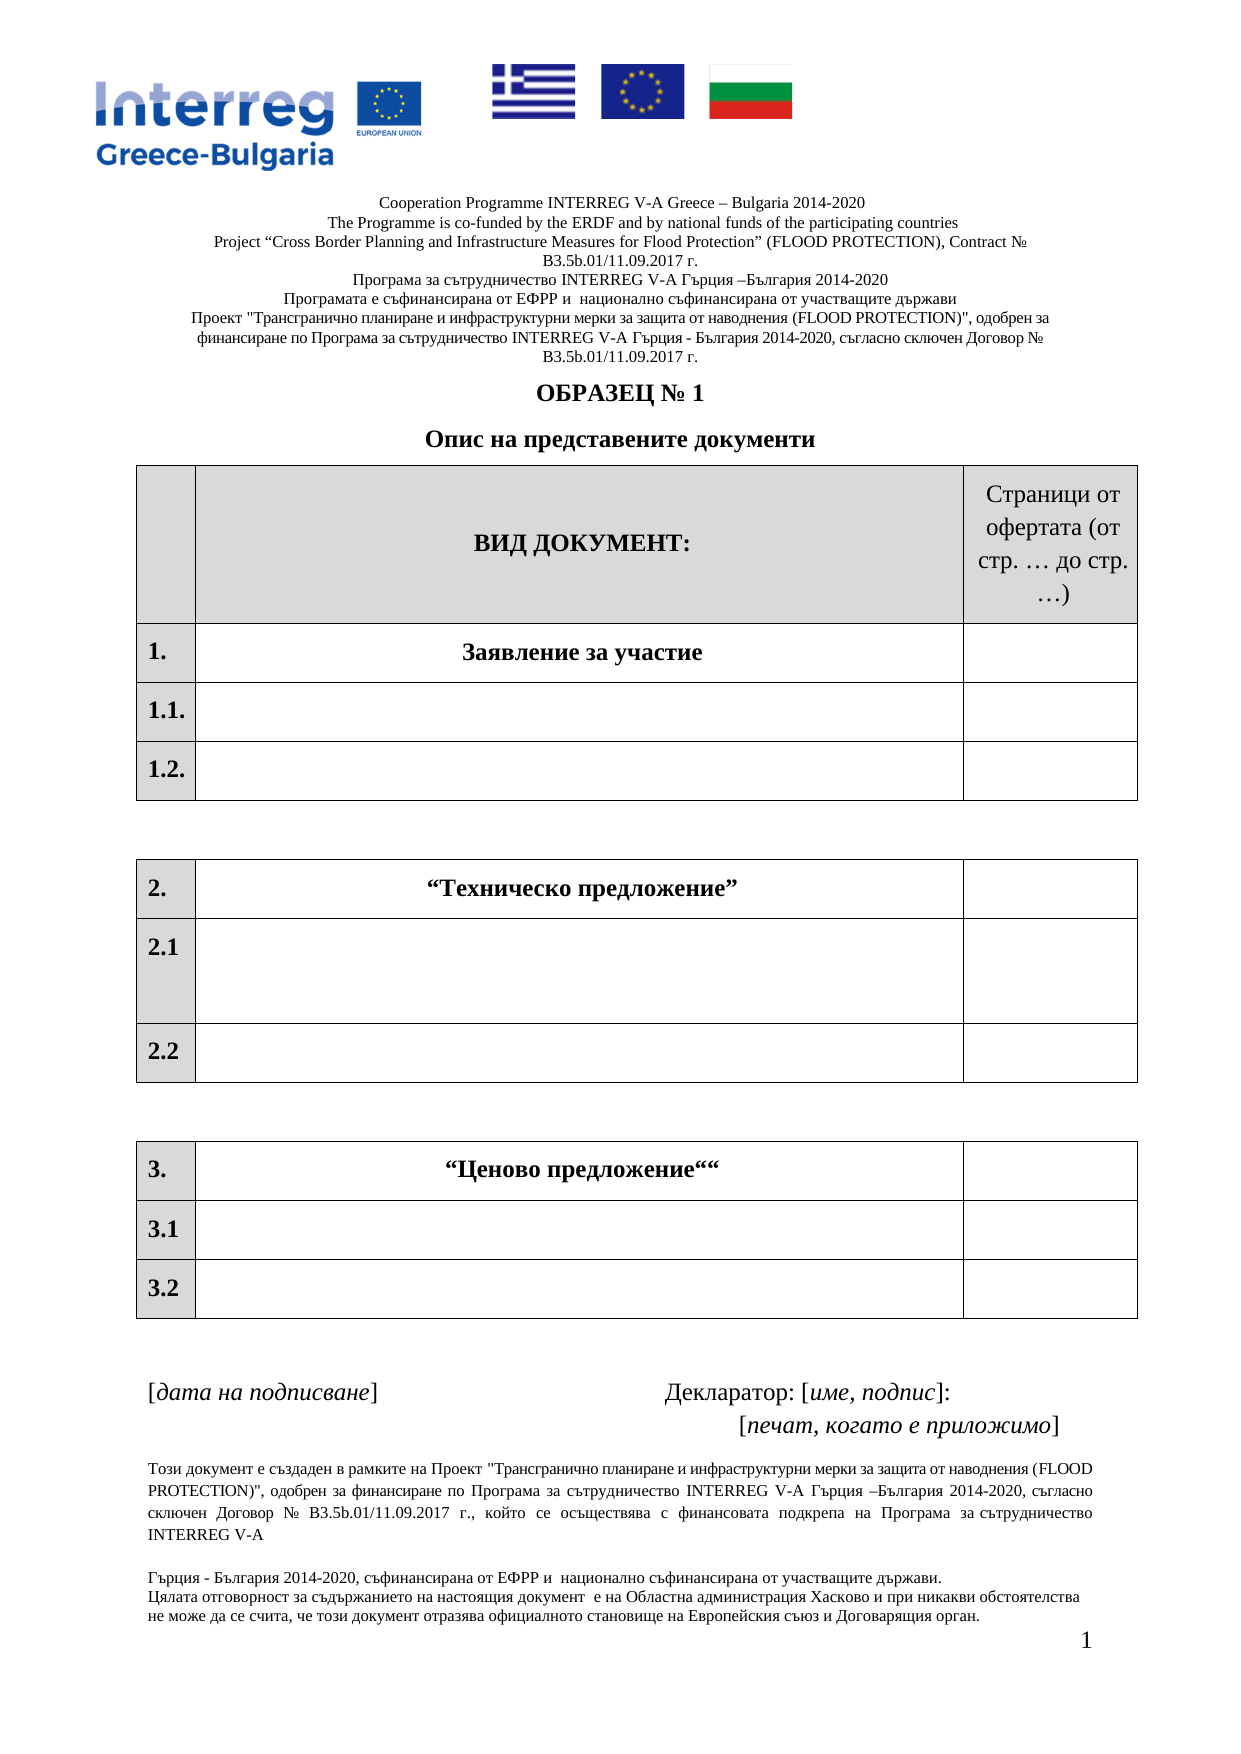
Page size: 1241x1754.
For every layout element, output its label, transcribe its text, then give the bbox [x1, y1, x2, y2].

table_header “Техническо предложение” [196, 860, 963, 918]
table_cell [196, 742, 963, 800]
table_cell [137, 683, 195, 741]
table_header “Ценово предложение““ [196, 1142, 963, 1200]
table_header Страници от офертата (от стр. … до стр. …) [964, 466, 1137, 623]
text [дата на подписване] Декларатор: [име, подпис]: [печат, когато е приложимо] [148, 1377, 1093, 1439]
subtitle Опис на представените документи [148, 424, 1093, 453]
picture [492, 64, 575, 119]
table_cell [196, 1024, 963, 1082]
table_cell 3.2 [137, 1260, 195, 1318]
table_cell [964, 624, 1137, 682]
table_header 2. [137, 860, 195, 918]
table_cell [964, 1201, 1137, 1259]
table_cell [964, 1260, 1137, 1318]
table_cell 3.1 [137, 1201, 195, 1259]
table_cell Заявление за участие [196, 624, 963, 682]
table_header [964, 860, 1137, 918]
table_cell [964, 1024, 1137, 1082]
picture [88, 73, 428, 175]
table_cell [964, 742, 1137, 800]
table_cell [196, 919, 963, 1023]
table_header [964, 1142, 1137, 1200]
table_cell [196, 1260, 963, 1318]
table_cell [196, 683, 963, 741]
table_cell [964, 919, 1137, 1023]
table_header ВИД ДОКУМЕНТ: [196, 466, 963, 623]
table_cell [196, 1201, 963, 1259]
table_cell [137, 742, 195, 800]
picture [709, 64, 793, 119]
table_cell [137, 624, 195, 682]
table_cell 2.2 [137, 1024, 195, 1082]
table_cell 2.1 [137, 919, 195, 1023]
table_header 3. [137, 1142, 195, 1200]
subtitle ОБРАЗЕЦ № 1 [148, 378, 1093, 407]
picture [601, 64, 685, 119]
table_cell [964, 683, 1137, 741]
table_header [137, 466, 195, 623]
